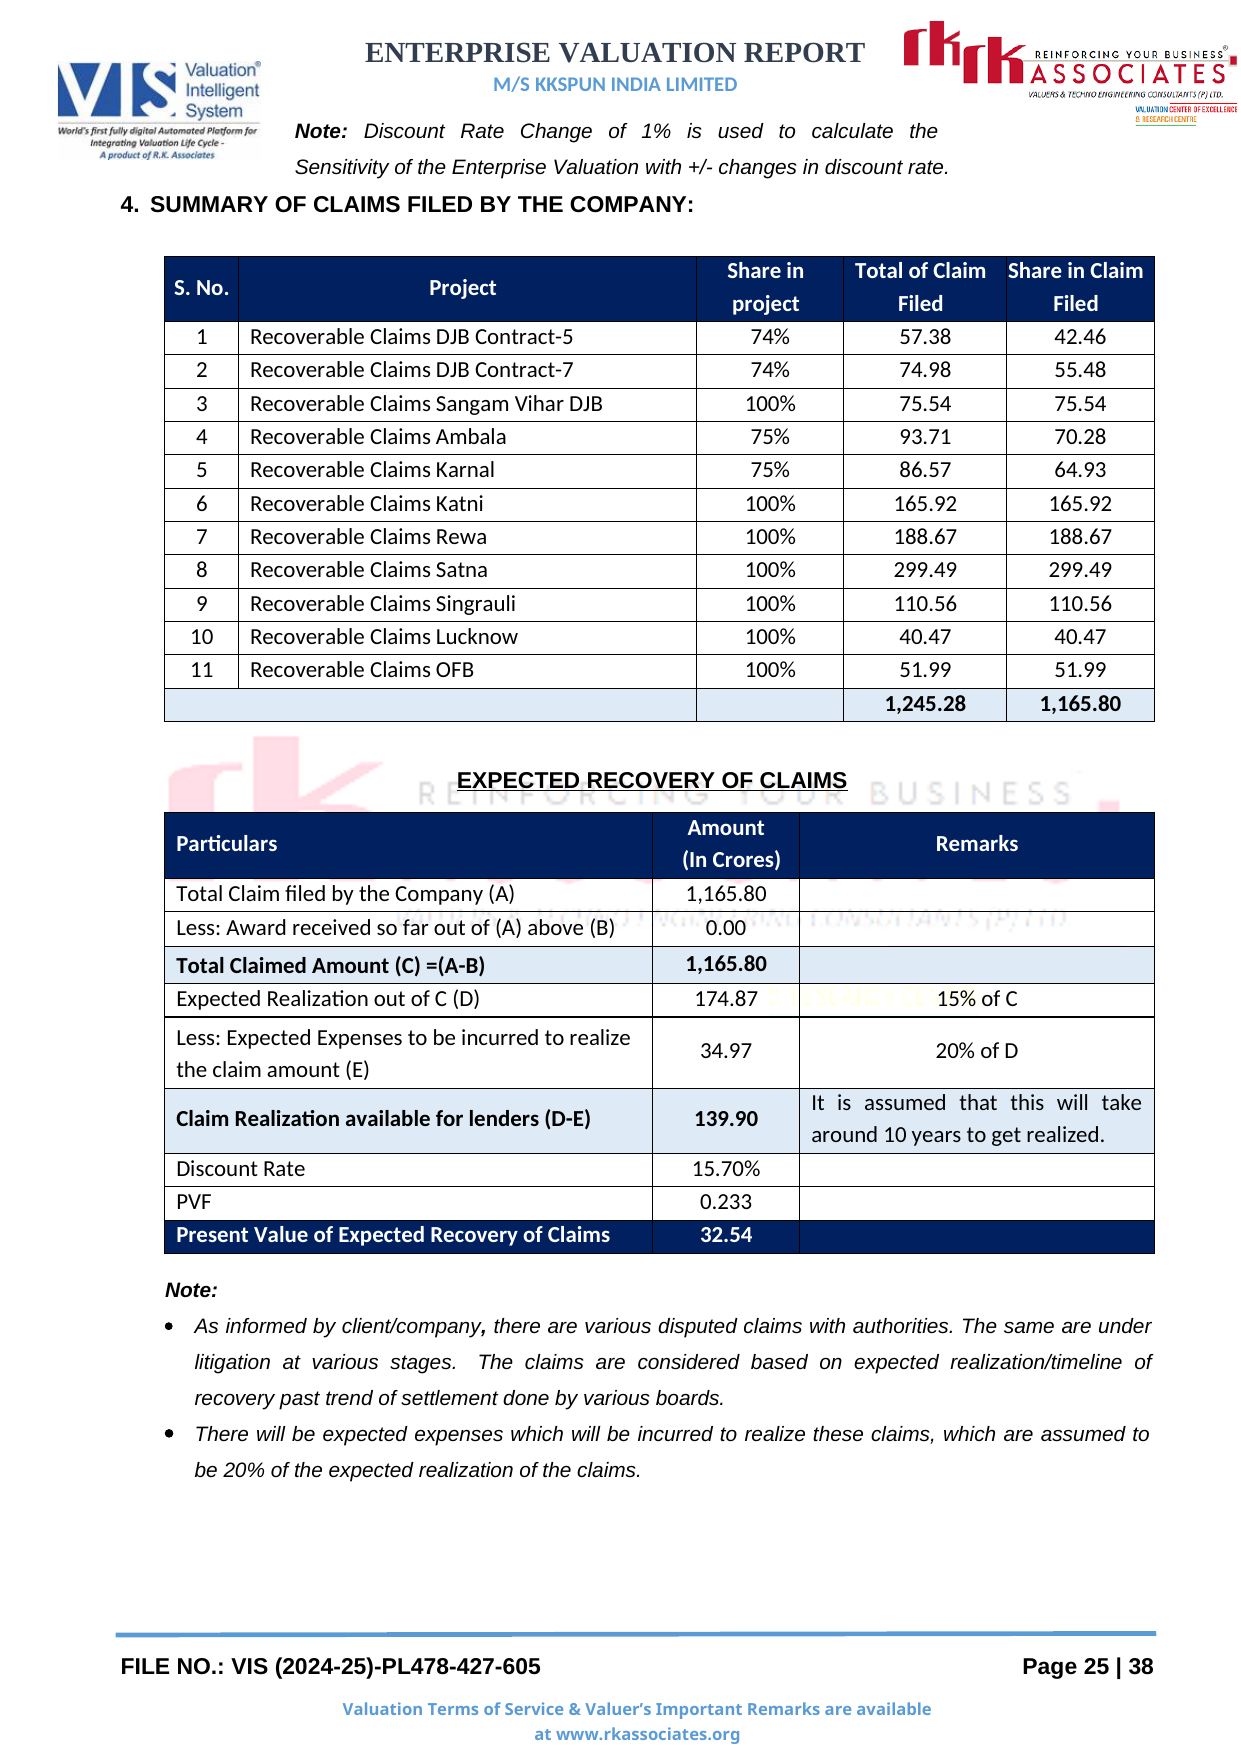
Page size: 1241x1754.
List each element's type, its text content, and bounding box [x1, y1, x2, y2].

table_cell [800, 947, 1154, 983]
table_cell Present Value of Expected Recovery of Claims [165, 1221, 652, 1253]
table_cell 40.47 [1007, 622, 1154, 654]
table_cell 5 [165, 455, 238, 488]
table_cell 3 [165, 389, 238, 421]
table_cell 75% [697, 422, 843, 454]
table_cell Discount Rate [165, 1154, 652, 1186]
table_cell [165, 689, 696, 721]
table_cell 2 [165, 355, 238, 388]
table_cell 299.49 [844, 555, 1006, 588]
table_cell 174.87 [653, 984, 799, 1016]
table_cell Recoverable Claims Rewa [239, 522, 696, 554]
table_cell 139.90 [653, 1089, 799, 1153]
table_cell 55.48 [1007, 355, 1154, 388]
table_cell 9 [165, 589, 238, 621]
table_header Share in Claim Filed [1007, 257, 1154, 321]
table_cell 100% [697, 389, 843, 421]
table_cell 51.99 [1007, 655, 1154, 688]
table_cell [800, 879, 1154, 911]
table_cell 100% [697, 622, 843, 654]
table_cell 51.99 [844, 655, 1006, 688]
table_cell 57.38 [844, 322, 1006, 354]
table_header Total of Claim Filed [844, 257, 1006, 321]
table_cell 1,165.80 [1007, 689, 1154, 721]
table_cell 7 [165, 522, 238, 554]
table_cell 1 [165, 322, 238, 354]
table_cell 0.233 [653, 1187, 799, 1219]
table_cell PVF [165, 1187, 652, 1219]
table_cell 0.00 [653, 912, 799, 946]
table_cell 93.71 [844, 422, 1006, 454]
list SUMMARY OF CLAIMS FILED BY THE COMPANY: [120, 191, 1154, 217]
table_cell 15% of C [800, 984, 1154, 1016]
text EXPECTED RECOVERY OF CLAIMS [150, 767, 1154, 793]
text Note: [165, 1278, 1154, 1302]
table_cell 299.49 [1007, 555, 1154, 588]
table_header Remarks [800, 813, 1154, 878]
table_cell 165.92 [1007, 489, 1154, 521]
table_cell 165.92 [844, 489, 1006, 521]
table_cell 110.56 [1007, 589, 1154, 621]
table_cell Recoverable Claims DJB Contract-7 [239, 355, 696, 388]
table_cell Recoverable Claims DJB Contract-5 [239, 322, 696, 354]
table_cell 15.70% [653, 1154, 799, 1186]
table_cell Recoverable Claims Ambala [239, 422, 696, 454]
table_header Amount (In Crores) [653, 813, 799, 878]
list As informed by client/company, there are various disputed claims with authorities. The same are under litigation at various stages. The claims are considered based on expected realization/timeline of recovery past trend of settlement done by various boards. [165, 1314, 1154, 1410]
table_cell 4 [165, 422, 238, 454]
table_cell Recoverable Claims Karnal [239, 455, 696, 488]
table_cell 110.56 [844, 589, 1006, 621]
table_cell 188.67 [1007, 522, 1154, 554]
table_cell 8 [165, 555, 238, 588]
table_cell Total Claimed Amount (C) =(A-B) [165, 947, 652, 983]
table_cell 74.98 [844, 355, 1006, 388]
table_header Project [239, 257, 696, 321]
table_cell Recoverable Claims Katni [239, 489, 696, 521]
table_cell 70.28 [1007, 422, 1154, 454]
table_cell 32.54 [653, 1221, 799, 1253]
table_cell 74% [697, 322, 843, 354]
table_cell 100% [697, 489, 843, 521]
table_cell 75.54 [1007, 389, 1154, 421]
table_cell 1,245.28 [844, 689, 1006, 721]
table_header S. No. [165, 257, 238, 321]
table_header Particulars [165, 813, 652, 878]
table_cell It is assumed that this will take around 10 years to get realized. [800, 1089, 1154, 1153]
table_cell Claim Realization available for lenders (D-E) [165, 1089, 652, 1153]
table_header Share in project [697, 257, 843, 321]
table_cell Less: Expected Expenses to be incurred to realize the claim amount (E) [165, 1018, 652, 1087]
table_cell Recoverable Claims Sangam Vihar DJB [239, 389, 696, 421]
table_cell 42.46 [1007, 322, 1154, 354]
table_cell Recoverable Claims OFB [239, 655, 696, 688]
table_cell 1,165.80 [653, 879, 799, 911]
table_cell 40.47 [844, 622, 1006, 654]
table_cell 100% [697, 555, 843, 588]
table_cell 86.57 [844, 455, 1006, 488]
table_cell [800, 912, 1154, 946]
table_cell Recoverable Claims Satna [239, 555, 696, 588]
table_cell Recoverable Claims Lucknow [239, 622, 696, 654]
table_cell 10 [165, 622, 238, 654]
table_cell Expected Realization out of C (D) [165, 984, 652, 1016]
table_cell Recoverable Claims Singrauli [239, 589, 696, 621]
table_cell 11 [165, 655, 238, 688]
table_cell 6 [165, 489, 238, 521]
table_cell Less: Award received so far out of (A) above (B) [165, 912, 652, 946]
picture [898, 14, 1237, 125]
table_cell [800, 1221, 1154, 1253]
table_cell 100% [697, 655, 843, 688]
table_cell 100% [697, 589, 843, 621]
table_cell 34.97 [653, 1018, 799, 1087]
list There will be expected expenses which will be incurred to realize these claims, which are assumed to be 20% of the expected realization of the claims. [165, 1422, 1154, 1482]
table_cell [800, 1154, 1154, 1186]
picture [57, 61, 261, 160]
table_cell 74% [697, 355, 843, 388]
table_cell 100% [697, 522, 843, 554]
table_cell 188.67 [844, 522, 1006, 554]
table_cell 64.93 [1007, 455, 1154, 488]
table_cell 75.54 [844, 389, 1006, 421]
table_cell [697, 689, 843, 721]
table_cell [800, 1187, 1154, 1219]
list Note: Discount Rate Change of 1% is used to calculate the Sensitivity of the Enterprise Valuation with +/- changes in discount rate. [165, 119, 1154, 179]
table_cell 75% [697, 455, 843, 488]
table_cell 1,165.80 [653, 947, 799, 983]
table_cell Total Claim filed by the Company (A) [165, 879, 652, 911]
table_cell 20% of D [800, 1018, 1154, 1087]
